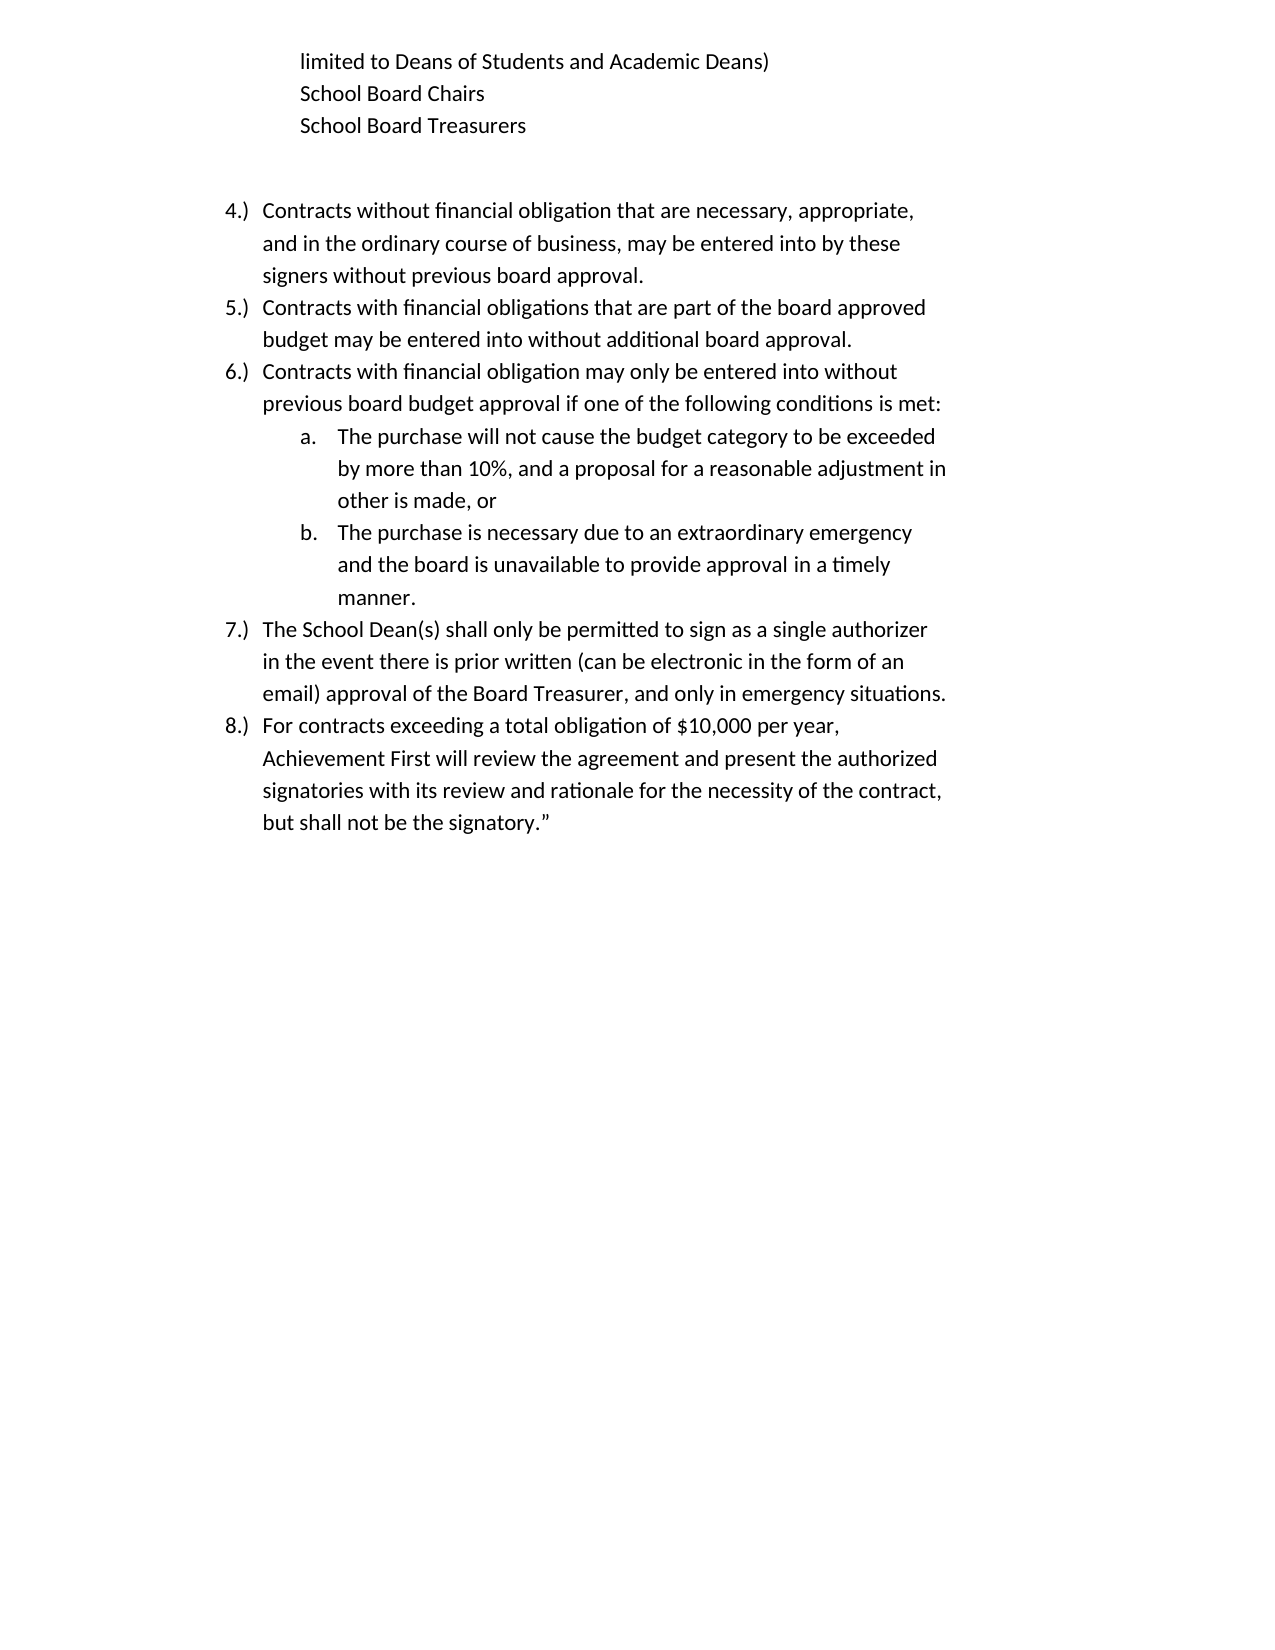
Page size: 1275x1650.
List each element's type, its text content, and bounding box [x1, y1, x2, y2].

list The purchase will not cause the budget category to be exceeded by more than 10%, and a proposal for a reasonable adjustment in other is made, or [300, 422, 950, 514]
list Contracts with financial obligation may only be entered into without previous board budget approval if one of the following conditions is met: [225, 357, 950, 418]
list For contracts exceeding a total obligation of $10,000 per year, Achievement First will review the agreement and present the authorized signatories with its review and rationale for the necessity of the contract, but shall not be the signatory.” [225, 711, 950, 836]
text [300, 47, 950, 171]
list The School Dean(s) shall only be permitted to sign as a single authorizer in the event there is prior written (can be electronic in the form of an email) approval of the Board Treasurer, and only in emergency situations. [225, 615, 950, 707]
list Contracts with financial obligations that are part of the board approved budget may be entered into without additional board approval. [225, 293, 950, 353]
list Contracts without financial obligation that are necessary, appropriate, and in the ordinary course of business, may be entered into by these signers without previous board approval. [225, 196, 950, 289]
list The purchase is necessary due to an extraordinary emergency and the board is unavailable to provide approval in a timely manner. [300, 518, 950, 611]
